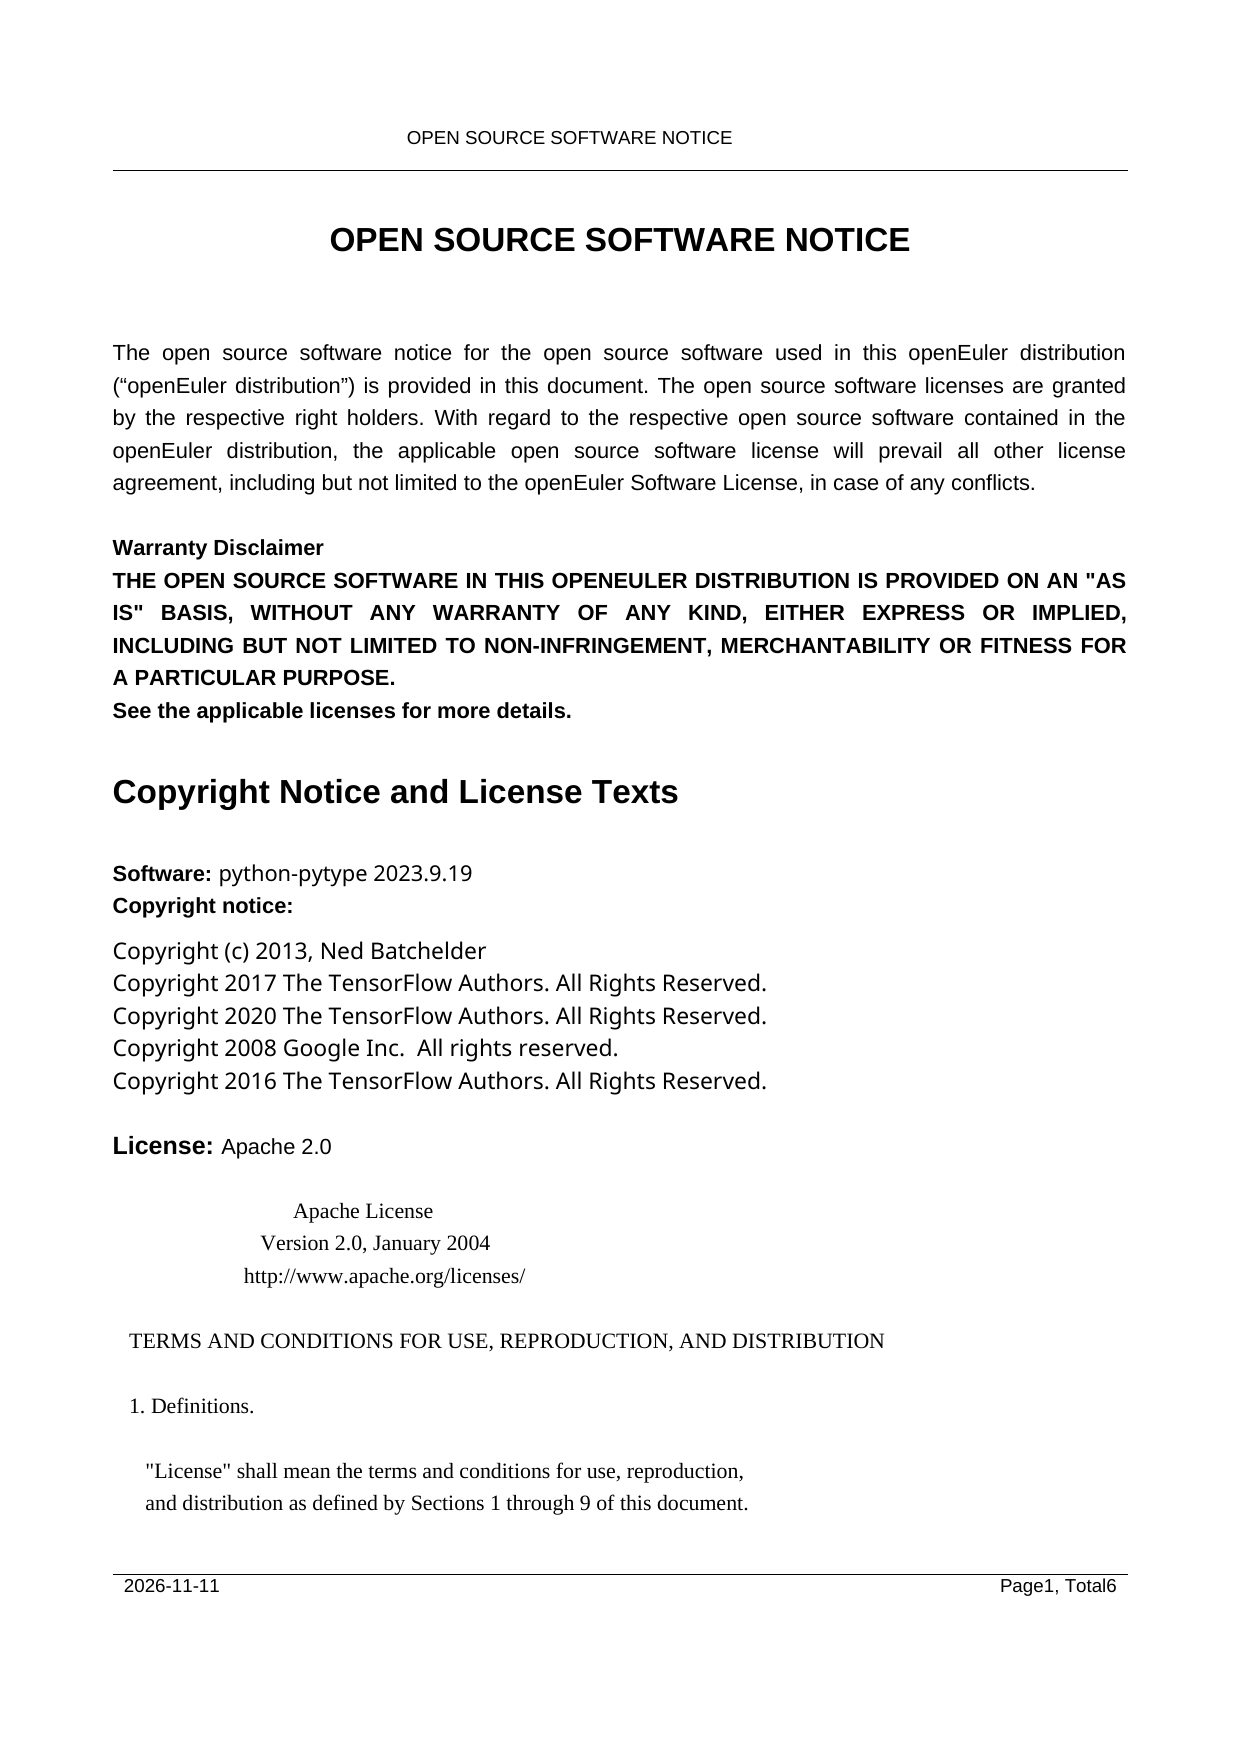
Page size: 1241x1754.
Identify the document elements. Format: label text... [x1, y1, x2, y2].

text Copyright Notice and License Texts [112, 759, 1128, 824]
text Copyright notice: [112, 889, 1128, 921]
text License: Apache 2.0 [112, 1129, 1128, 1161]
text Copyright (c) 2013, Ned Batchelder Copyright 2017 The TensorFlow Authors. All Rights Reserved. Copyright 2020 The TensorFlow Authors. All Rights Reserved. Copyright 2008 Google Inc. All rights reserved. Copyright 2016 The TensorFlow Authors. All Rights Reserved. [112, 934, 1128, 1129]
text OPEN SOURCE SOFTWARE NOTICE [112, 206, 1128, 271]
text The open source software notice for the open source software used in this openEuler distribution (“openEuler distribution”) is provided in this document. The open source software licenses are granted by the respective right holders. With regard to the respective open source software contained in the openEuler distribution, the applicable open source software license will prevail all other license agreement, including but not limited to the openEuler Software License, in case of any conflicts. [112, 336, 1128, 499]
text THE OPEN SOURCE SOFTWARE IN THIS OPENEULER DISTRIBUTION IS PROVIDED ON AN "AS IS" BASIS, WITHOUT ANY WARRANTY OF ANY KIND, EITHER EXPRESS OR IMPLIED, INCLUDING BUT NOT LIMITED TO NON-INFRINGEMENT, MERCHANTABILITY OR FITNESS FOR A PARTICULAR PURPOSE. See the applicable licenses for more details. [112, 564, 1128, 726]
title Software: python-pytype 2023.9.19 [112, 856, 1128, 889]
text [112, 1161, 1128, 1519]
text Warranty Disclaimer [112, 531, 1128, 564]
